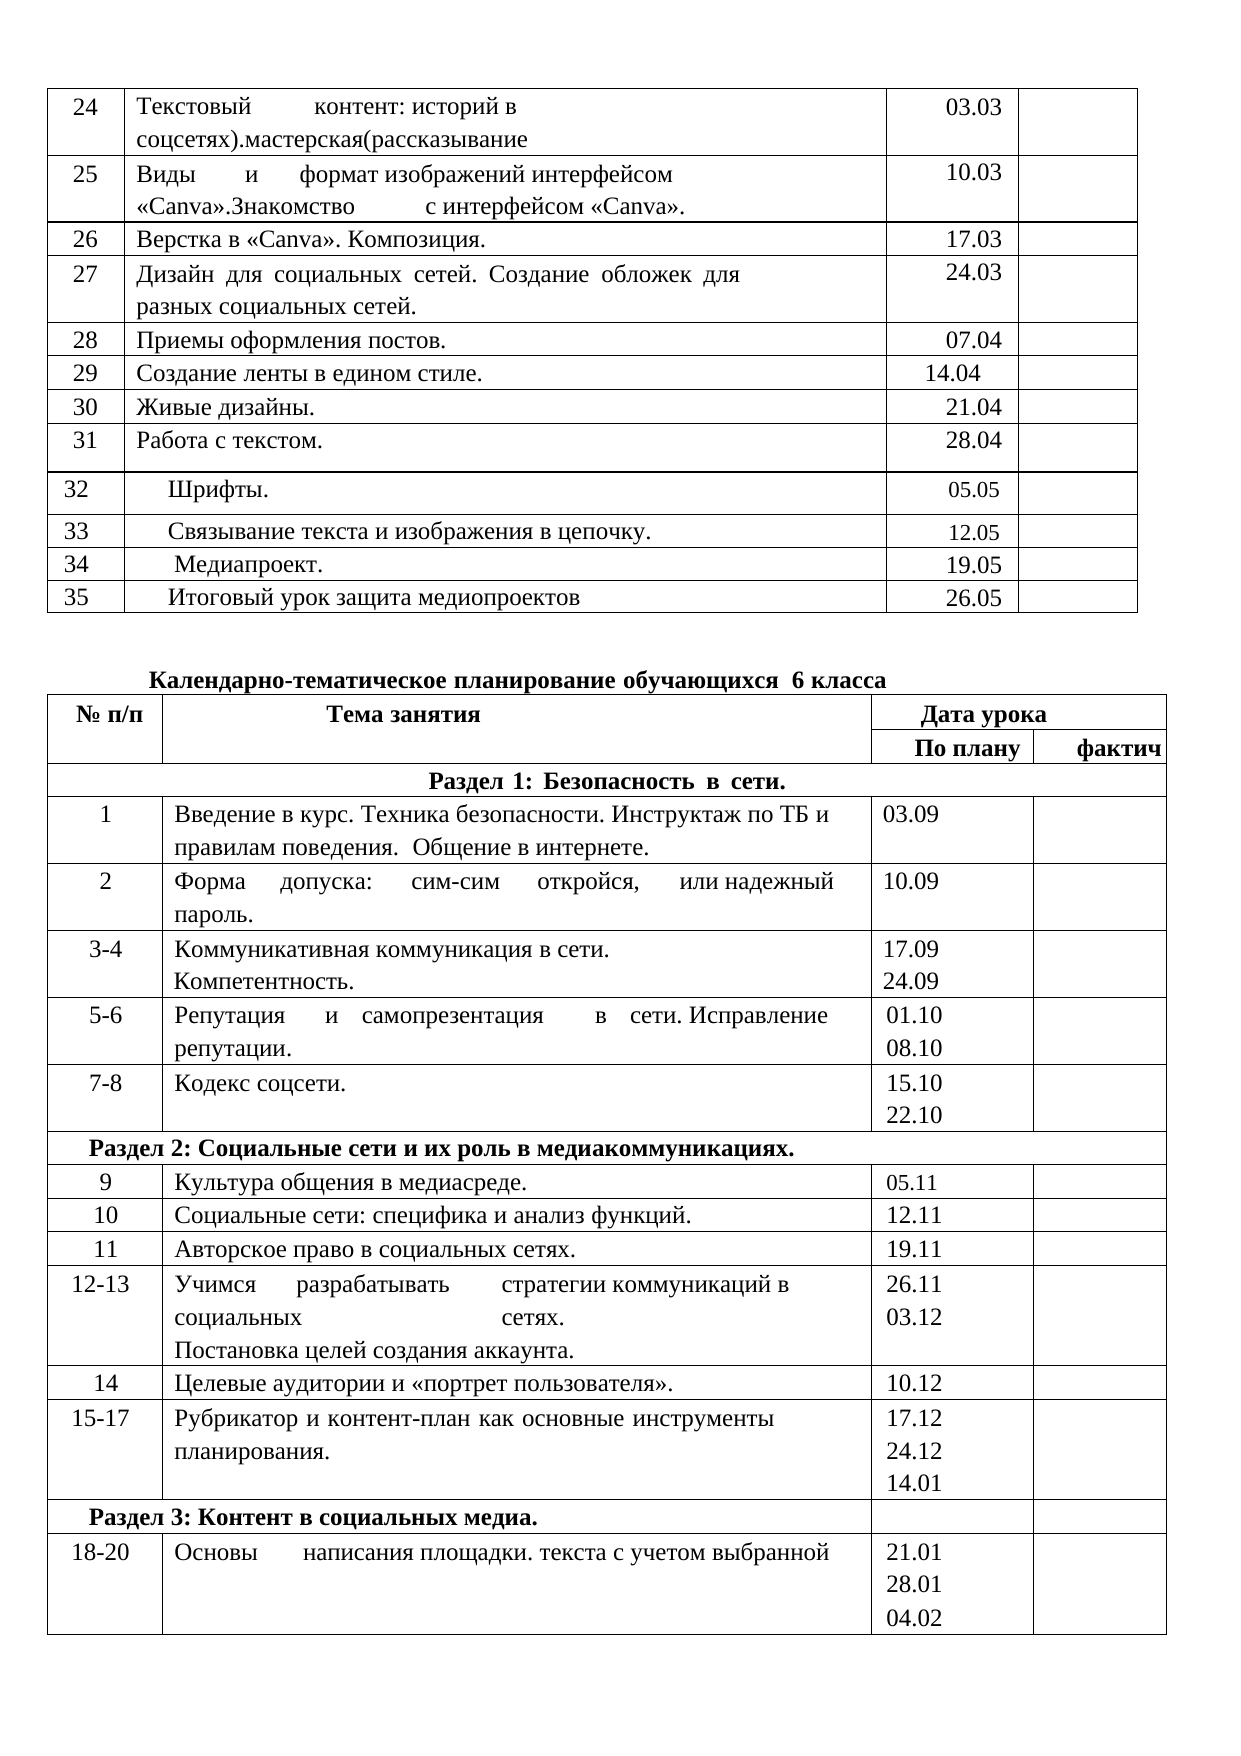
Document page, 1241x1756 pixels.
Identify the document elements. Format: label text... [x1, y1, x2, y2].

table_cell Коммуникативная коммуникация в сети. Компетентность. [163, 931, 871, 997]
table_cell 34 [48, 548, 124, 579]
table_cell [1034, 797, 1166, 862]
table_cell [1034, 931, 1166, 997]
table_cell 28 [48, 323, 124, 355]
table_cell [1034, 1065, 1166, 1131]
table_cell 26.11 03.12 [872, 1266, 1033, 1365]
table_cell 15-17 [48, 1400, 162, 1499]
table_cell Раздел 2: Социальные сети и их роль в медиакоммуникациях. [48, 1132, 1166, 1164]
table_cell 14.04 [887, 356, 1018, 389]
table_cell [1034, 1400, 1166, 1499]
table_cell [1034, 864, 1166, 930]
table_cell [1019, 581, 1137, 612]
table_cell 33 [48, 515, 124, 547]
table_cell 1 [48, 797, 162, 862]
table_cell Медиапроект. [125, 548, 886, 579]
table_cell Текстовый контент: историй в соцсетях).мастерская(рассказывание [125, 89, 886, 155]
table_cell Целевые аудитории и «портрет пользователя». [163, 1366, 871, 1399]
table_cell Авторское право в социальных сетях. [163, 1232, 871, 1265]
table_cell 14 [48, 1366, 162, 1399]
table_cell [1019, 473, 1137, 514]
table_cell Рубрикатор и контент-план как основные инструменты планирования. [163, 1400, 871, 1499]
table_cell 21.04 [887, 390, 1018, 422]
table_cell 12.05 [887, 515, 1018, 547]
table_cell Работа с текстом. [125, 424, 886, 471]
table_cell [1019, 548, 1137, 579]
table_cell [1034, 998, 1166, 1064]
table_cell 28.04 [887, 424, 1018, 471]
table_header Дата урока [872, 695, 1166, 729]
table_cell [1019, 156, 1137, 221]
table_cell 24.03 [887, 256, 1018, 322]
table_cell Форма допуска: сим-сим откройся, или надежный пароль. [163, 864, 871, 930]
table_header Тема занятия [163, 695, 871, 763]
table_cell [1034, 1165, 1166, 1198]
table_cell 01.10 08.10 [872, 998, 1033, 1064]
table_header № п/п [48, 695, 162, 763]
table_cell Верстка в «Canva». Композиция. [125, 223, 886, 255]
table_cell 19.11 [872, 1232, 1033, 1265]
table_cell Кодекс соцсети. [163, 1065, 871, 1131]
table_cell 32 [48, 473, 124, 514]
table_cell [1034, 1232, 1166, 1265]
table_cell 11 [48, 1232, 162, 1265]
table_cell Живые дизайны. [125, 390, 886, 422]
table_cell 17.03 [887, 223, 1018, 255]
table_cell 27 [48, 256, 124, 322]
table_cell [1019, 223, 1137, 255]
table_cell Социальные сети: специфика и анализ функций. [163, 1199, 871, 1231]
table_cell 12.11 [872, 1199, 1033, 1231]
table_cell 2 [48, 864, 162, 930]
table_cell 7-8 [48, 1065, 162, 1131]
table_cell 10.12 [872, 1366, 1033, 1399]
table_cell [872, 1500, 1033, 1533]
table_cell Репутация и самопрезентация в сети. Исправление репутации. [163, 998, 871, 1064]
table_cell 10 [48, 1199, 162, 1231]
table_cell 19.05 [887, 548, 1018, 579]
table_cell 03.09 [872, 797, 1033, 862]
table_cell 9 [48, 1165, 162, 1198]
table_cell 10.03 [887, 156, 1018, 221]
table_cell Приемы оформления постов. [125, 323, 886, 355]
table_cell [1034, 1534, 1166, 1633]
table_cell Итоговый урок защита медиопроектов [125, 581, 886, 612]
table_cell 17.09 24.09 [872, 931, 1033, 997]
table_cell По плану [872, 730, 1033, 763]
table_cell Шрифты. [125, 473, 886, 514]
table_cell 17.12 24.12 14.01 [872, 1400, 1033, 1499]
table_cell 21.01 28.01 04.02 [872, 1534, 1033, 1633]
table_cell 5-6 [48, 998, 162, 1064]
table_cell Создание ленты в едином стиле. [125, 356, 886, 389]
table_cell фактич [1034, 730, 1166, 763]
table_cell 05.05 [887, 473, 1018, 514]
table_cell 35 [48, 581, 124, 612]
table_cell 31 [48, 424, 124, 471]
table_cell Дизайн для социальных сетей. Создание обложек для разных социальных сетей. [125, 256, 886, 322]
table_cell [1034, 1199, 1166, 1231]
table_cell 05.11 [872, 1165, 1033, 1198]
text Календарно-тематическое планирование обучающихся 6 класса [148, 665, 1211, 694]
table_cell Введение в курс. Техника безопасности. Инструктаж по ТБ и правилам поведения. Общение в интернете. [163, 797, 871, 862]
table_cell Культура общения в медиасреде. [163, 1165, 871, 1198]
table_cell [1034, 1266, 1166, 1365]
table_cell [1019, 89, 1137, 155]
table_cell 10.09 [872, 864, 1033, 930]
table_cell 25 [48, 156, 124, 221]
table_cell 26.05 [887, 581, 1018, 612]
table_cell Виды и формат изображений интерфейсом «Canva».Знакомство с интерфейсом «Canva». [125, 156, 886, 221]
table_cell [1019, 256, 1137, 322]
table_cell 07.04 [887, 323, 1018, 355]
table_cell [1019, 356, 1137, 389]
table_cell [1034, 1500, 1166, 1533]
table_cell 3-4 [48, 931, 162, 997]
table_cell Раздел 1: Безопасность в сети. [48, 764, 1166, 796]
table_cell [1034, 1366, 1166, 1399]
table_cell Связывание текста и изображения в цепочку. [125, 515, 886, 547]
table_cell [1019, 515, 1137, 547]
table_cell 12-13 [48, 1266, 162, 1365]
table_cell Раздел 3: Контент в социальных медиа. [48, 1500, 871, 1533]
table_cell 18-20 [48, 1534, 162, 1633]
table_cell 29 [48, 356, 124, 389]
table_cell [1019, 390, 1137, 422]
table_cell 26 [48, 223, 124, 255]
table_cell Учимся разрабатывать стратегии коммуникаций в социальных сетях. Постановка целей создания аккаунта. [163, 1266, 871, 1365]
table_cell 30 [48, 390, 124, 422]
table_cell Основы написания площадки. текста с учетом выбранной [163, 1534, 871, 1633]
table_cell 03.03 [887, 89, 1018, 155]
table_cell [1019, 323, 1137, 355]
table_cell 24 [48, 89, 124, 155]
table_cell 15.10 22.10 [872, 1065, 1033, 1131]
table_cell [1019, 424, 1137, 471]
